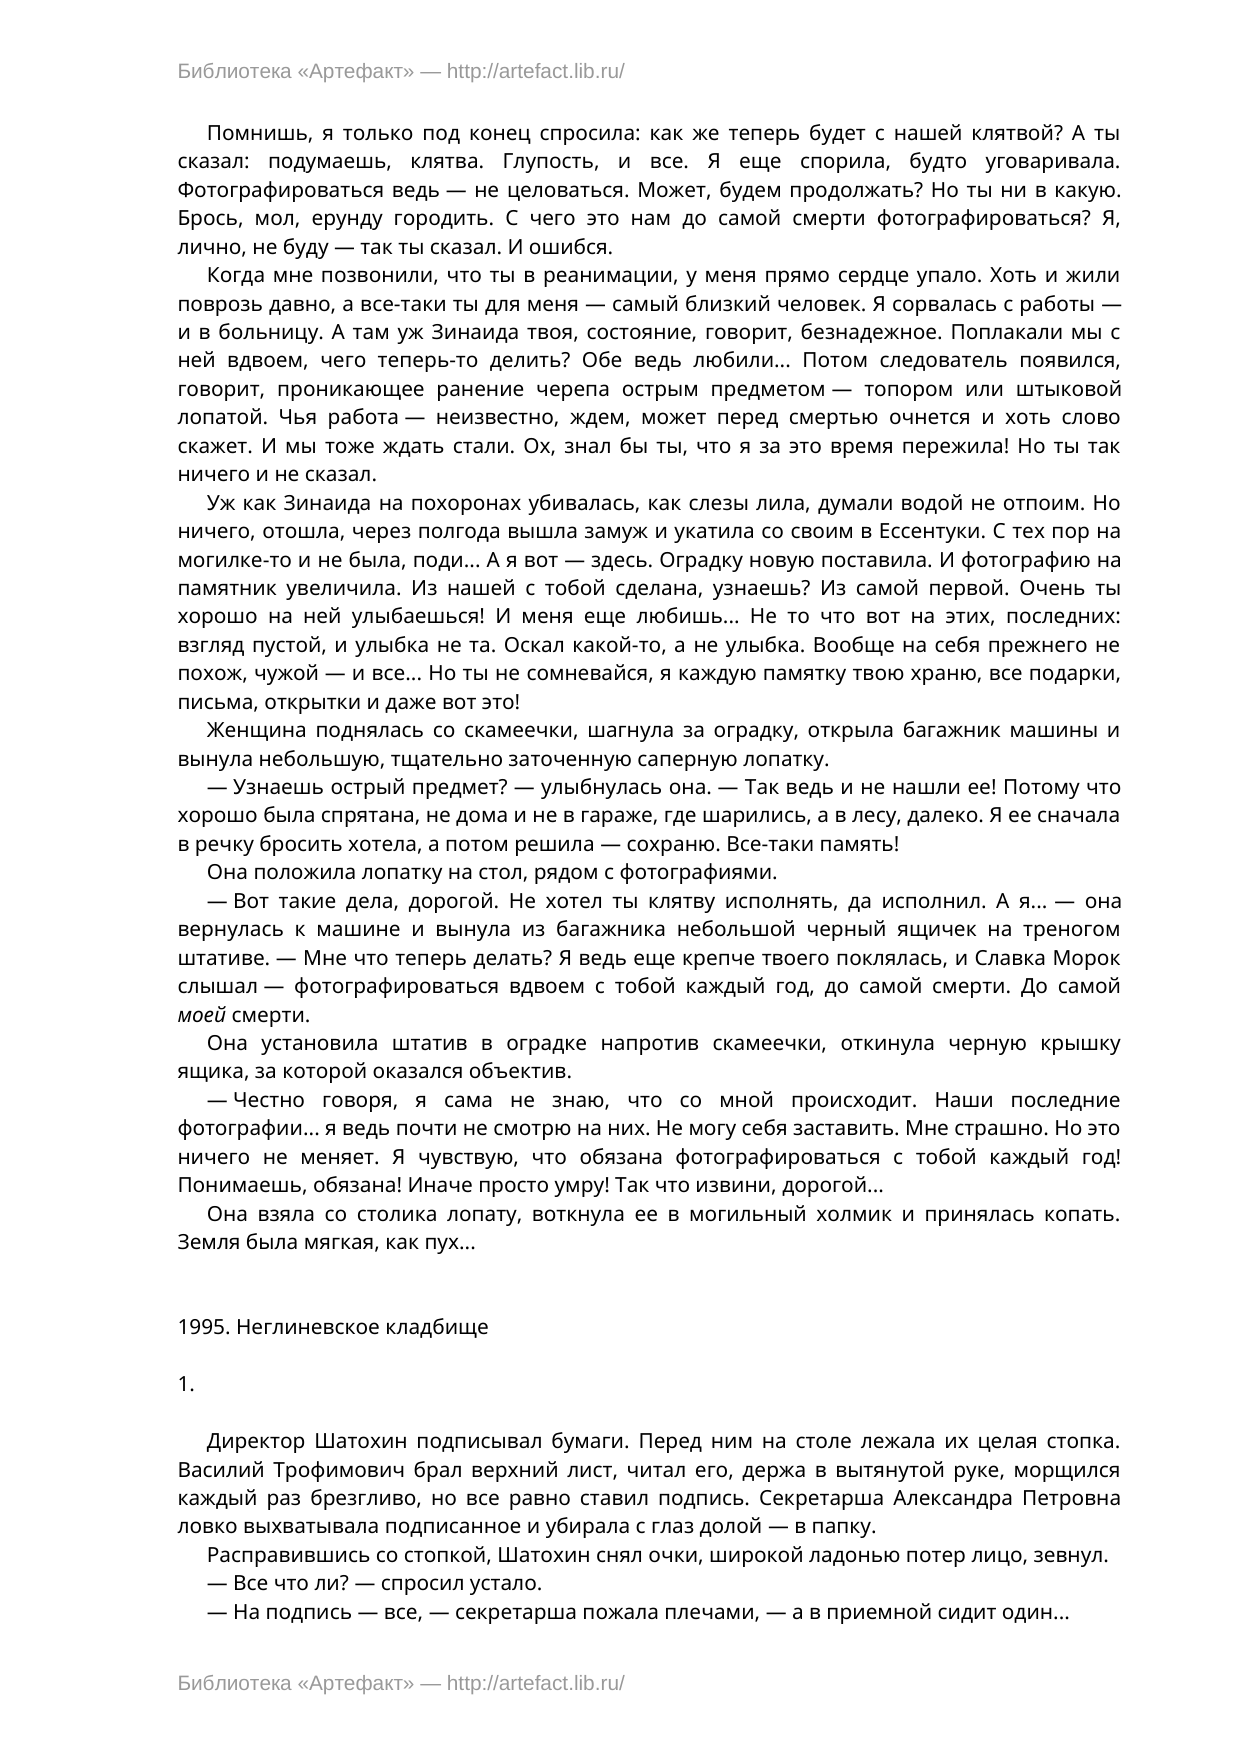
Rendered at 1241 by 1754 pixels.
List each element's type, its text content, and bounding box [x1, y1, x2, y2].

text — На подпись — все, — секретарша пожала плечами, — а в приемной сидит один... [177, 1597, 1122, 1625]
text — Вот такие дела, дорогой. Не хотел ты клятву исполнять, да исполнил. А я... — она вернулась к машине и вынула из багажника небольшой черный ящичек на треногом штативе. — Мне что теперь делать? Я ведь еще крепче твоего поклялась, и Славка Морок слышал — фотографироваться вдвоем с тобой каждый год, до самой смерти. До самой моей смерти. [177, 886, 1122, 1028]
subtitle 1. [177, 1369, 1122, 1398]
text Она положила лопатку на стол, рядом с фотографиями. [177, 857, 1122, 886]
text Когда мне позвонили, что ты в реанимации, у меня прямо сердце упало. Хоть и жили поврозь давно, а все-таки ты для меня — самый близкий человек. Я сорвалась с работы — и в больницу. А там уж Зинаида твоя, состояние, говорит, безнадежное. Поплакали мы с ней вдвоем, чего теперь-то делить? Обе ведь любили... Потом следователь появился, говорит, проникающее ранение черепа острым предметом — топором или штыковой лопатой. Чья работа — неизвестно, ждем, может перед смертью очнется и хоть слово скажет. И мы тоже ждать стали. Ох, знал бы ты, что я за это время пережила! Но ты так ничего и не сказал. [177, 260, 1122, 488]
text Женщина поднялась со скамеечки, шагнула за оградку, открыла багажник машины и вынула небольшую, тщательно заточенную саперную лопатку. [177, 715, 1122, 772]
text — Узнаешь острый предмет? — улыбнулась она. — Так ведь и не нашли ее! Потому что хорошо была спрятана, не дома и не в гараже, где шарились, а в лесу, далеко. Я ее сначала в речку бросить хотела, а потом решила — сохраню. Все-таки память! [177, 772, 1122, 857]
text Помнишь, я только под конец спросила: как же теперь будет с нашей клятвой? А ты сказал: подумаешь, клятва. Глупость, и все. Я еще спорила, будто уговаривала. Фотографироваться ведь — не целоваться. Может, будем продолжать? Но ты ни в какую. Брось, мол, ерунду городить. С чего это нам до самой смерти фотографироваться? Я, лично, не буду — так ты сказал. И ошибся. [177, 118, 1122, 260]
text Директор Шатохин подписывал бумаги. Перед ним на столе лежала их целая стопка. Василий Трофимович брал верхний лист, читал его, держа в вытянутой руке, морщился каждый раз брезгливо, но все равно ставил подпись. Секретарша Александра Петровна ловко выхватывала подписанное и убирала с глаз долой — в папку. [177, 1426, 1122, 1540]
text Уж как Зинаида на похоронах убивалась, как слезы лила, думали водой не отпоим. Но ничего, отошла, через полгода вышла замуж и укатила со своим в Ессентуки. С тех пор на могилке-то и не была, поди... А я вот — здесь. Оградку новую поставила. И фотографию на памятник увеличила. Из нашей с тобой сделана, узнаешь? Из самой первой. Очень ты хорошо на ней улыбаешься! И меня еще любишь... Не то что вот на этих, последних: взгляд пустой, и улыбка не та. Оскал какой-то, а не улыбка. Вообще на себя прежнего не похож, чужой — и все... Но ты не сомневайся, я каждую памятку твою храню, все подарки, письма, открытки и даже вот это! [177, 488, 1122, 715]
subtitle 1995. Неглиневское кладбище [177, 1312, 1122, 1341]
text — Все что ли? — спросил устало. [177, 1568, 1122, 1597]
text Она взяла со столика лопату, воткнула ее в могильный холмик и принялась копать. Земля была мягкая, как пух... [177, 1199, 1122, 1256]
text Она установила штатив в оградке напротив скамеечки, откинула черную крышку ящика, за которой оказался объектив. [177, 1028, 1122, 1085]
text Расправившись со стопкой, Шатохин снял очки, широкой ладонью потер лицо, зевнул. [177, 1540, 1122, 1568]
text — Честно говоря, я сама не знаю, что со мной происходит. Наши последние фотографии... я ведь почти не смотрю на них. Не могу себя заставить. Мне страшно. Но это ничего не меняет. Я чувствую, что обязана фотографироваться с тобой каждый год! Понимаешь, обязана! Иначе просто умру! Так что извини, дорогой... [177, 1085, 1122, 1199]
